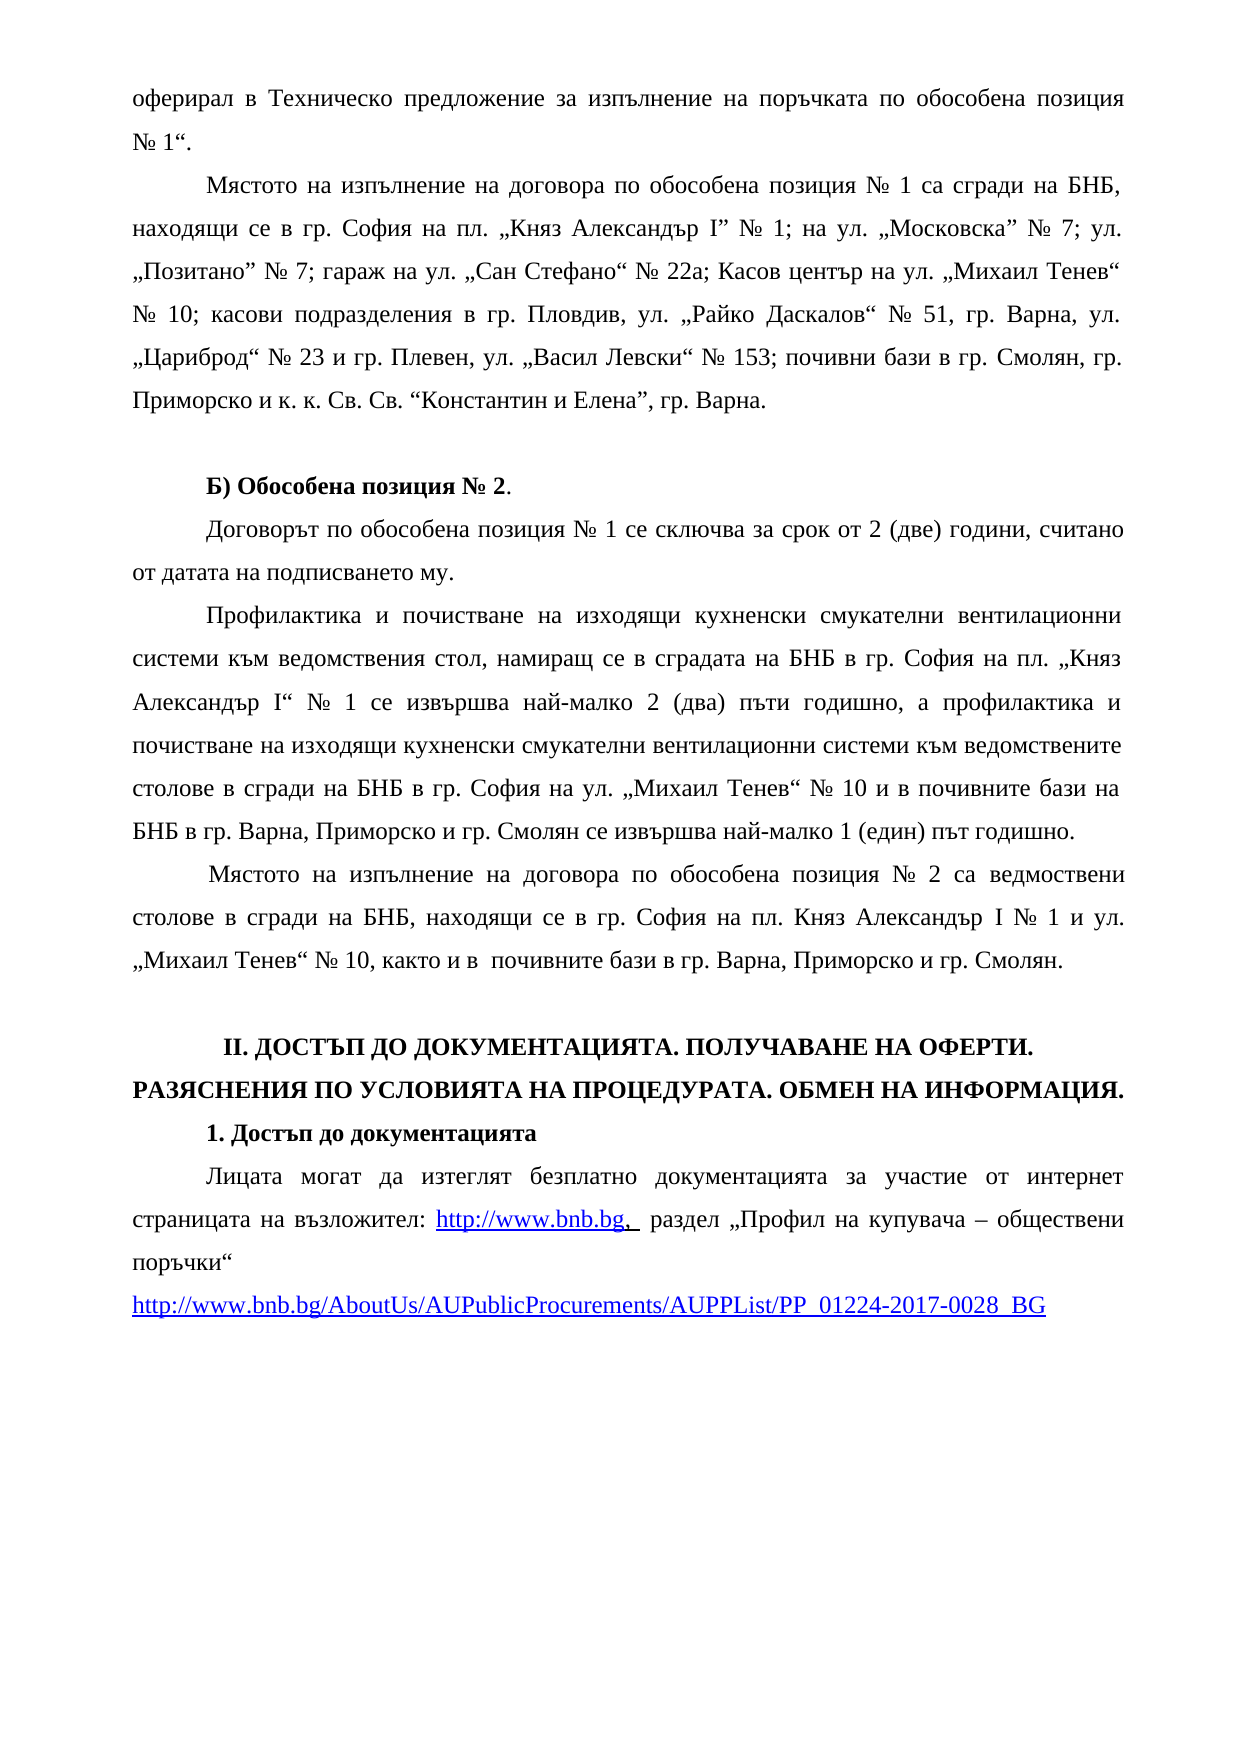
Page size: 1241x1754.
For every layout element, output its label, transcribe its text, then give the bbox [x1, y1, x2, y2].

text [132, 83, 1125, 155]
text Профилактика и почистване на изходящи кухненски смукателни вентилационни системи към ведомствения стол, намиращ се в сградата на БНБ в гр. София на пл. „Княз Александър I“ № 1 се извършва най-малко 2 (два) пъти годишно, а профилактика и почистване на изходящи кухненски смукателни вентилационни системи към ведомствените столове в сгради на БНБ в гр. София на ул. „Михаил Тенев“ № 10 и в почивните бази на БНБ в гр. Варна, Приморско и гр. Смолян се извършва най-малко 1 (един) път годишно. [132, 600, 1122, 845]
subtitle 1. Достъп до документацията [132, 1118, 1125, 1147]
text Договорът по обособена позиция № 1 се сключва за срок от 2 (две) години, считано от датата на подписването му. [132, 514, 1125, 586]
text Б) Обособена позиция № 2. [132, 471, 1125, 500]
text http://www.bnb.bg/AboutUs/AUPublicProcurements/AUPPList/PP_01224-2017-0028_BG [132, 1290, 1125, 1319]
text Мястото на изпълнение на договора по обособена позиция № 1 са сгради на БНБ, находящи се в гр. София на пл. „Княз Александър I” № 1; на ул. „Московска” № 7; ул. „Позитано” № 7; гараж на ул. „Сан Стефано“ № 22а; Касов център на ул. „Михаил Тенев“ № 10; касови подразделения в гр. Пловдив, ул. „Райко Даскалов“ № 51, гр. Варна, ул. „Цариброд“ № 23 и гр. Плевен, ул. „Васил Левски“ № 153; почивни бази в гр. Смолян, гр. Приморско и к. к. Св. Св. “Константин и Елена”, гр. Варна. [132, 170, 1122, 414]
subtitle ІI. ДОСТЪП ДО ДОКУМЕНТАЦИЯТА. ПОЛУЧАВАНЕ НА ОФЕРТИ. РАЗЯСНЕНИЯ ПО УСЛОВИЯТА НА ПРОЦЕДУРАТА. ОБМЕН НА ИНФОРМАЦИЯ. [132, 1032, 1125, 1103]
text Лицата могат да изтеглят безплатно документацията за участие от интернет страницата на възложител: http://www.bnb.bg, раздел „Профил на купувача – обществени поръчки“ [132, 1161, 1125, 1276]
text Мястото на изпълнение на договора по обособена позиция № 2 са ведмоствени столове в сгради на БНБ, находящи се в гр. София на пл. Княз Александър I № 1 и ул. „Михаил Тенев“ № 10, както и в почивните бази в гр. Варна, Приморско и гр. Смолян. [132, 859, 1125, 974]
